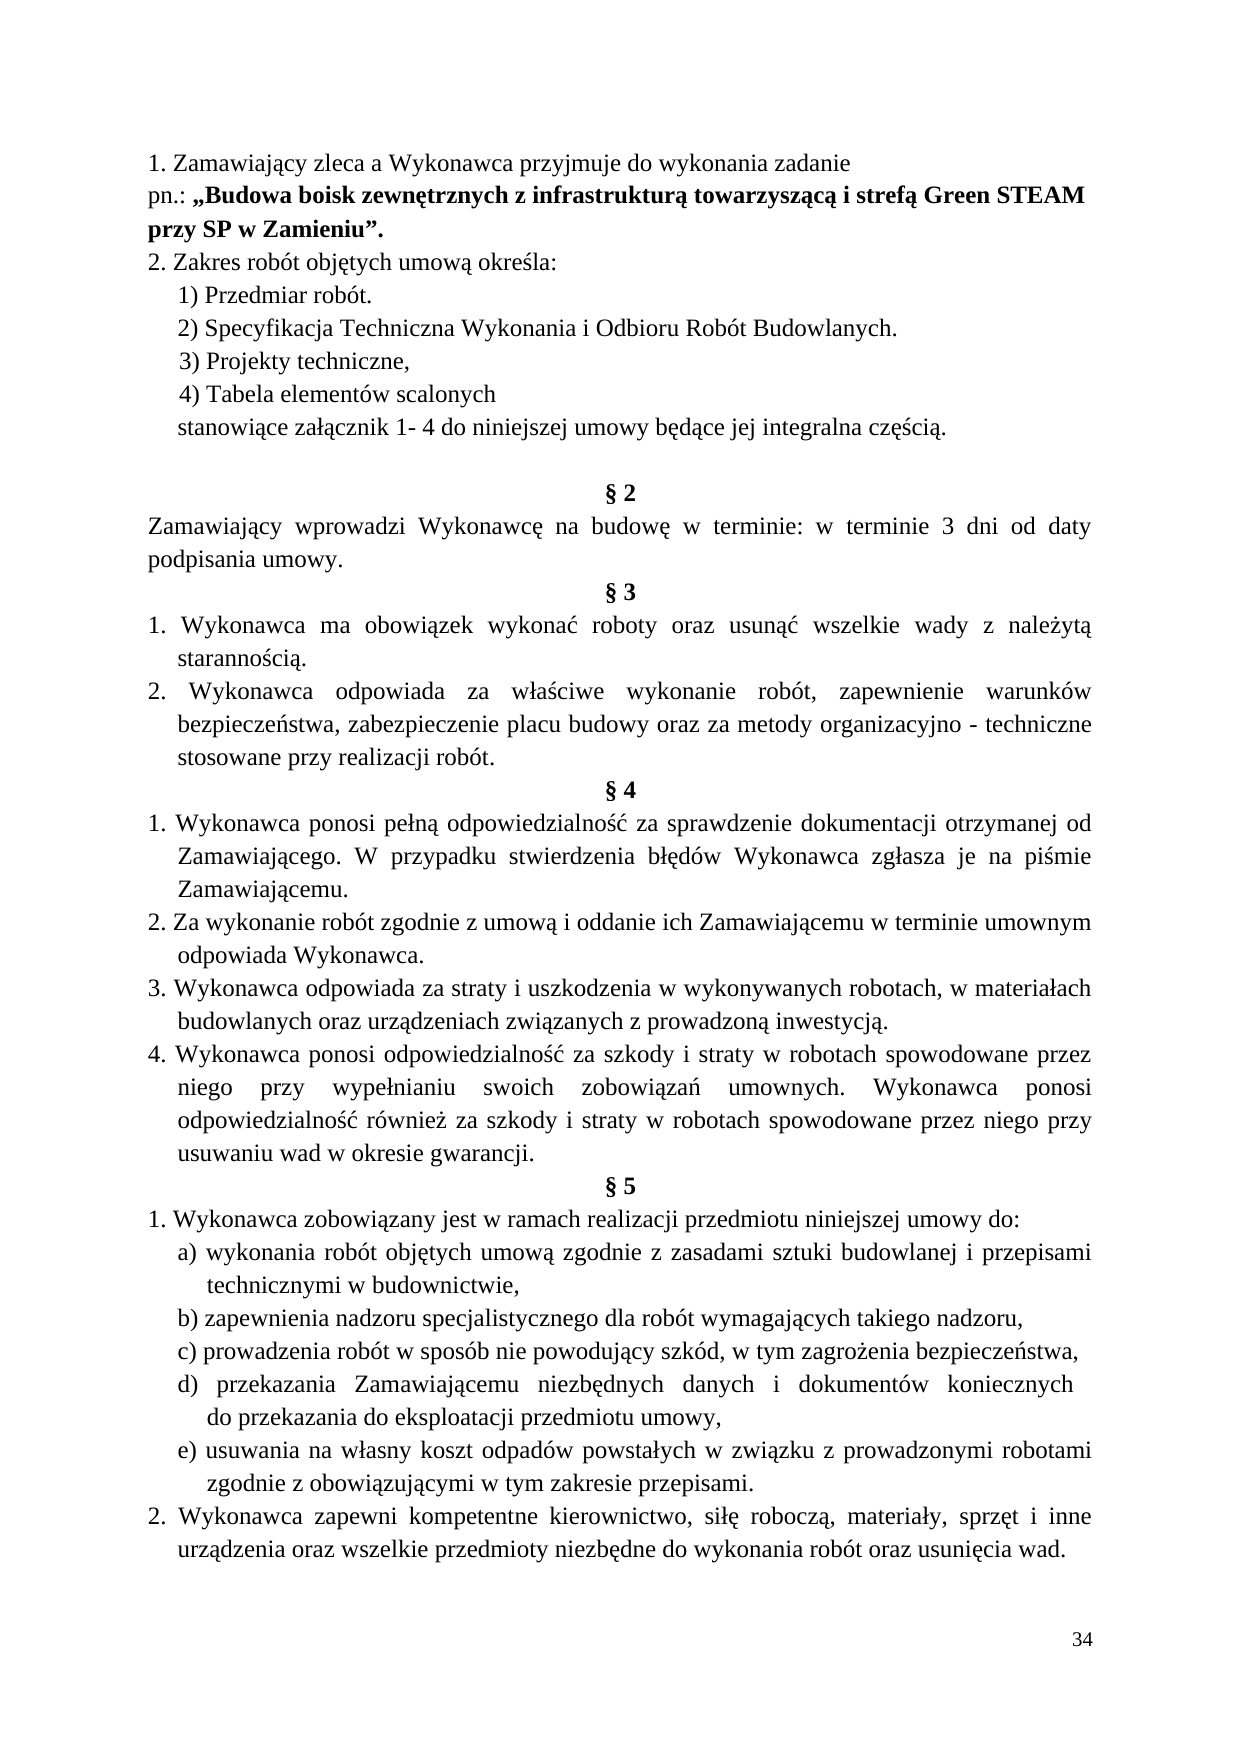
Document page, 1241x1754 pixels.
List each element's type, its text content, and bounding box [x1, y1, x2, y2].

text § 4 [148, 775, 1093, 804]
text § 2 [148, 478, 1093, 507]
text 1. Wykonawca ma obowiązek wykonać roboty oraz usunąć wszelkie wady z należytą starannością. [148, 610, 1093, 672]
text a) wykonania robót objętych umową zgodnie z zasadami sztuki budowlanej i przepisami technicznymi w budownictwie, [177, 1237, 1093, 1299]
text 4. Wykonawca ponosi odpowiedzialność za szkody i straty w robotach spowodowane przez niego przy wypełnianiu swoich zobowiązań umownych. Wykonawca ponosi odpowiedzialność również za szkody i straty w robotach spowodowane przez niego przy usuwaniu wad w okresie gwarancji. [148, 1039, 1093, 1167]
text przy SP w Zamieniu”. [148, 214, 1093, 242]
text 2. Zakres robót objętych umową określa: [148, 247, 1093, 275]
text b) zapewnienia nadzoru specjalistycznego dla robót wymagających takiego nadzoru, [177, 1303, 1093, 1332]
text stanowiące załącznik 1- 4 do niniejszej umowy będące jej integralna częścią. [177, 412, 1093, 441]
text 2. Wykonawca odpowiada za właściwe wykonanie robót, zapewnienie warunków bezpieczeństwa, zabezpieczenie placu budowy oraz za metody organizacyjno - techniczne stosowane przy realizacji robót. [148, 676, 1093, 771]
text 1. Zamawiający zleca a Wykonawca przyjmuje do wykonania zadanie pn.: „Budowa boisk zewnętrznych z infrastrukturą towarzyszącą i strefą Green STEAM [148, 148, 1093, 209]
text 2. Wykonawca zapewni kompetentne kierownictwo, siłę roboczą, materiały, sprzęt i inne urządzenia oraz wszelkie przedmioty niezbędne do wykonania robót oraz usunięcia wad. [148, 1501, 1093, 1563]
text c) prowadzenia robót w sposób nie powodujący szkód, w tym zagrożenia bezpieczeństwa, [177, 1336, 1093, 1365]
text 3) Projekty techniczne, [148, 346, 1093, 374]
text 4) Tabela elementów scalonych [148, 379, 1093, 407]
text e) usuwania na własny koszt odpadów powstałych w związku z prowadzonymi robotami zgodnie z obowiązującymi w tym zakresie przepisami. [177, 1435, 1093, 1497]
text Zamawiający wprowadzi Wykonawcę na budowę w terminie: w terminie 3 dni od daty podpisania umowy. [148, 511, 1093, 573]
text d) przekazania Zamawiającemu niezbędnych danych i dokumentów koniecznych do przekazania do eksploatacji przedmiotu umowy, [177, 1369, 1093, 1431]
text 1. Wykonawca ponosi pełną odpowiedzialność za sprawdzenie dokumentacji otrzymanej od Zamawiającego. W przypadku stwierdzenia błędów Wykonawca zgłasza je na piśmie Zamawiającemu. [148, 808, 1093, 903]
text 2. Za wykonanie robót zgodnie z umową i oddanie ich Zamawiającemu w terminie umownym odpowiada Wykonawca. [148, 907, 1093, 969]
text 1) Przedmiar robót. [148, 280, 1093, 308]
text § 5 [148, 1171, 1093, 1200]
text 2) Specyfikacja Techniczna Wykonania i Odbioru Robót Budowlanych. [148, 313, 1093, 341]
text 3. Wykonawca odpowiada za straty i uszkodzenia w wykonywanych robotach, w materiałach budowlanych oraz urządzeniach związanych z prowadzoną inwestycją. [148, 973, 1093, 1035]
text 1. Wykonawca zobowiązany jest w ramach realizacji przedmiotu niniejszej umowy do: [148, 1204, 1093, 1233]
text § 3 [148, 577, 1093, 606]
